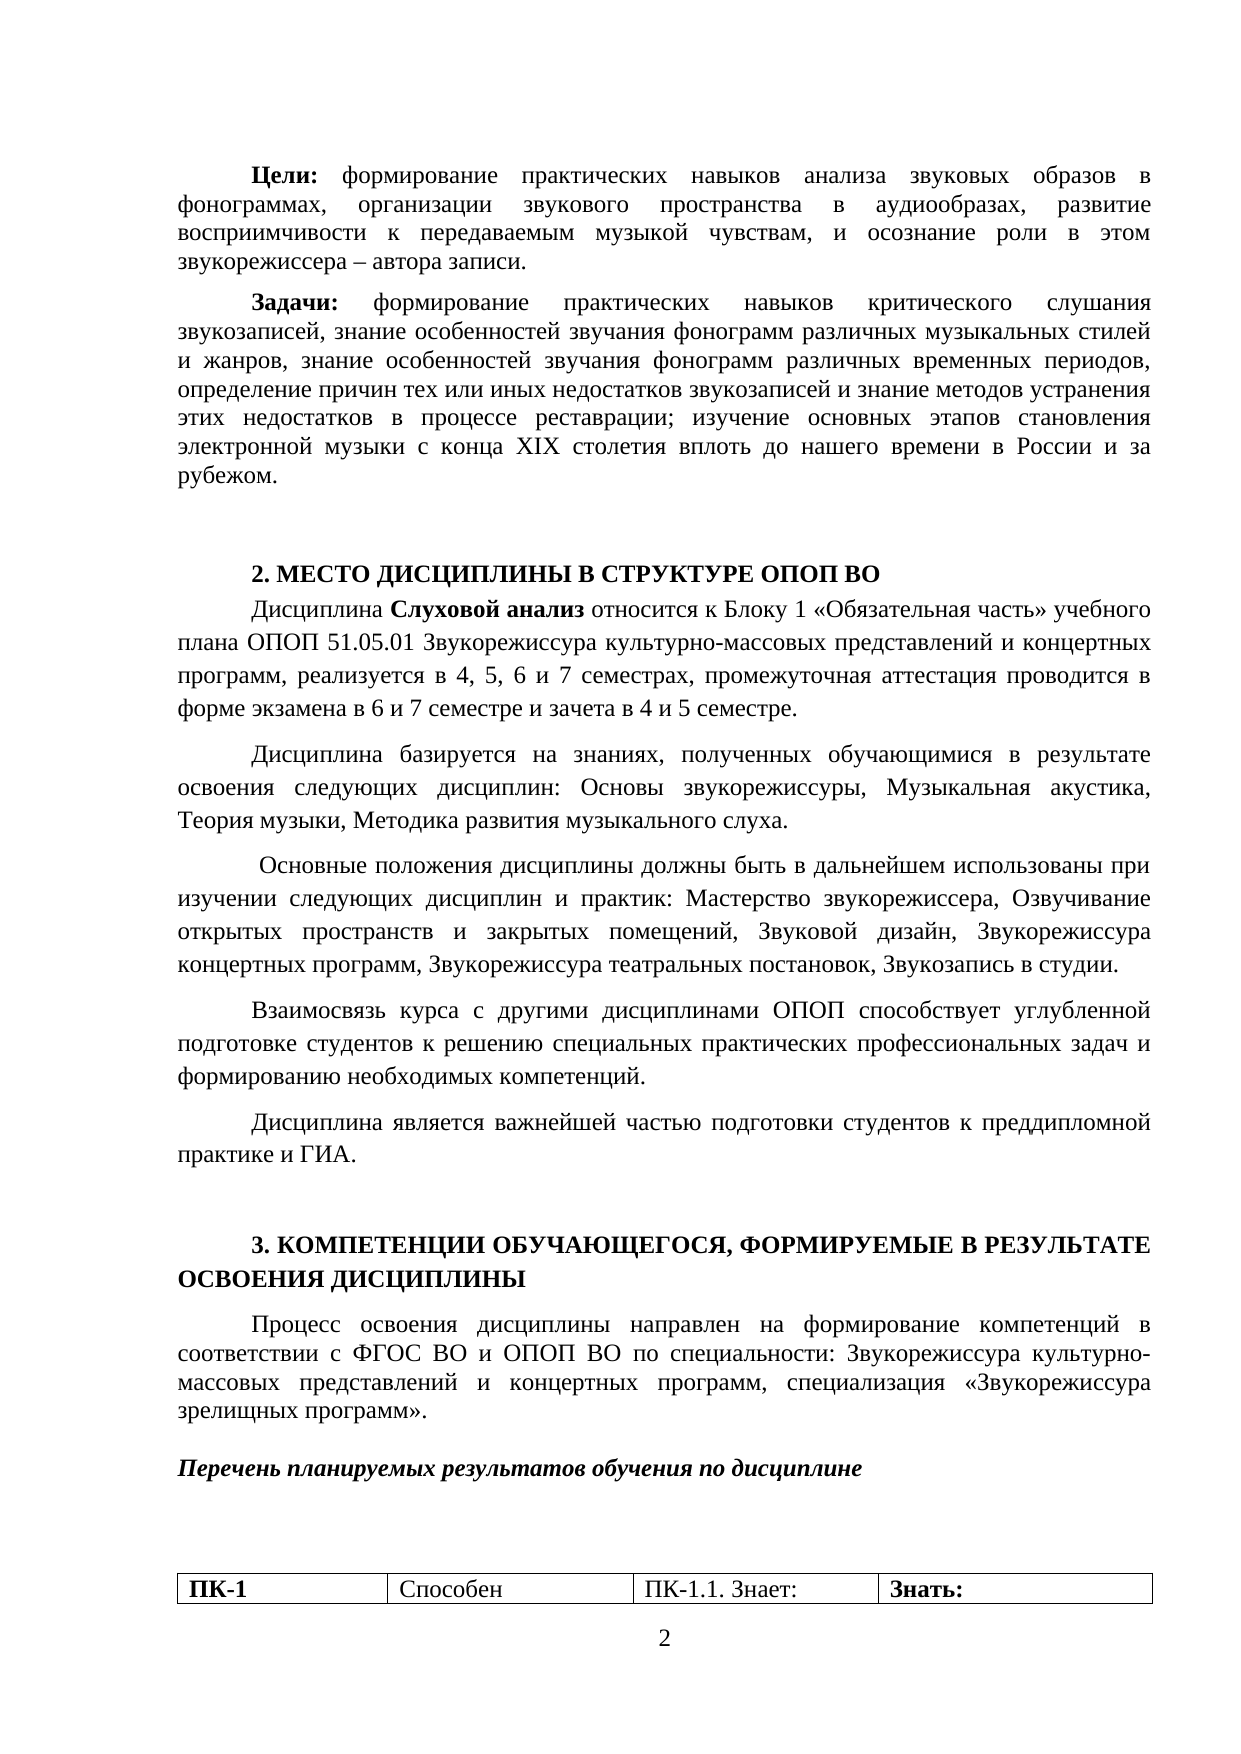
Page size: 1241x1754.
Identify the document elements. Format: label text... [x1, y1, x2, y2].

text Взаимосвязь курса с другими дисциплинами ОПОП способствует углубленной подготовке студентов к решению специальных практических профессиональных задач и формированию необходимых компетенций. [177, 995, 1152, 1090]
text 3. КОМПЕТЕНЦИИ ОБУЧАЮЩЕГОСЯ, ФОРМИРУЕМЫЕ В РЕЗУЛЬТАТЕ ОСВОЕНИЯ ДИСЦИПЛИНЫ [177, 1231, 1152, 1292]
text Дисциплина базируется на знаниях, полученных обучающимися в результате освоения следующих дисциплин: Основы звукорежиссуры, Музыкальная акустика, Теория музыки, Методика развития музыкального слуха. [177, 739, 1152, 834]
text Дисциплина является важнейшей частью подготовки студентов к преддипломной практике и ГИА. [177, 1107, 1152, 1168]
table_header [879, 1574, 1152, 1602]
table_header ПК-1 [178, 1574, 387, 1602]
text Задачи: формирование практических навыков критического слушания звукозаписей, знание особенностей звучания фонограмм различных музыкальных стилей и жанров, знание особенностей звучания фонограмм различных временных периодов, определение причин тех или иных недостатков звукозаписей и знание методов устранения этих недостатков в процессе реставрации; изучение основных этапов становления электронной музыки с конца XIX столетия вплоть до нашего времени в России и за рубежом. [177, 287, 1152, 489]
text Перечень планируемых результатов обучения по дисциплине [177, 1453, 1152, 1482]
text Процесс освоения дисциплины направлен на формирование компетенций в соответствии с ФГОС ВО и ОПОП ВО по специальности: Звукорежиссура культурно-массовых представлений и концертных программ, специализация «Звукорежиссура зрелищных программ». [177, 1309, 1152, 1424]
text Цели: формирование практических навыков анализа звуковых образов в фонограммах, организации звукового пространства в аудиообразах, развитие восприимчивости к передаваемым музыкой чувствам, и осознание роли в этом звукорежиссера – автора записи. [177, 160, 1152, 275]
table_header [388, 1574, 633, 1602]
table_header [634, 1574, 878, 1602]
text Дисциплина Слуховой анализ относится к Блоку 1 «Обязательная часть» учебного плана ОПОП 51.05.01 Звукорежиссура культурно-массовых представлений и концертных программ, реализуется в 4, 5, 6 и 7 семестрах, промежуточная аттестация проводится в форме экзамена в 6 и 7 семестре и зачета в 4 и 5 семестре. [177, 594, 1152, 722]
text Основные положения дисциплины должны быть в дальнейшем использованы при изучении следующих дисциплин и практик: Мастерство звукорежиссера, Озвучивание открытых пространств и закрытых помещений, Звуковой дизайн, Звукорежиссура концертных программ, Звукорежиссура театральных постановок, Звукозапись в студии. [177, 850, 1152, 978]
text 2. МЕСТО ДИСЦИПЛИНЫ В СТРУКТУРЕ ОПОП ВО [177, 559, 1014, 588]
